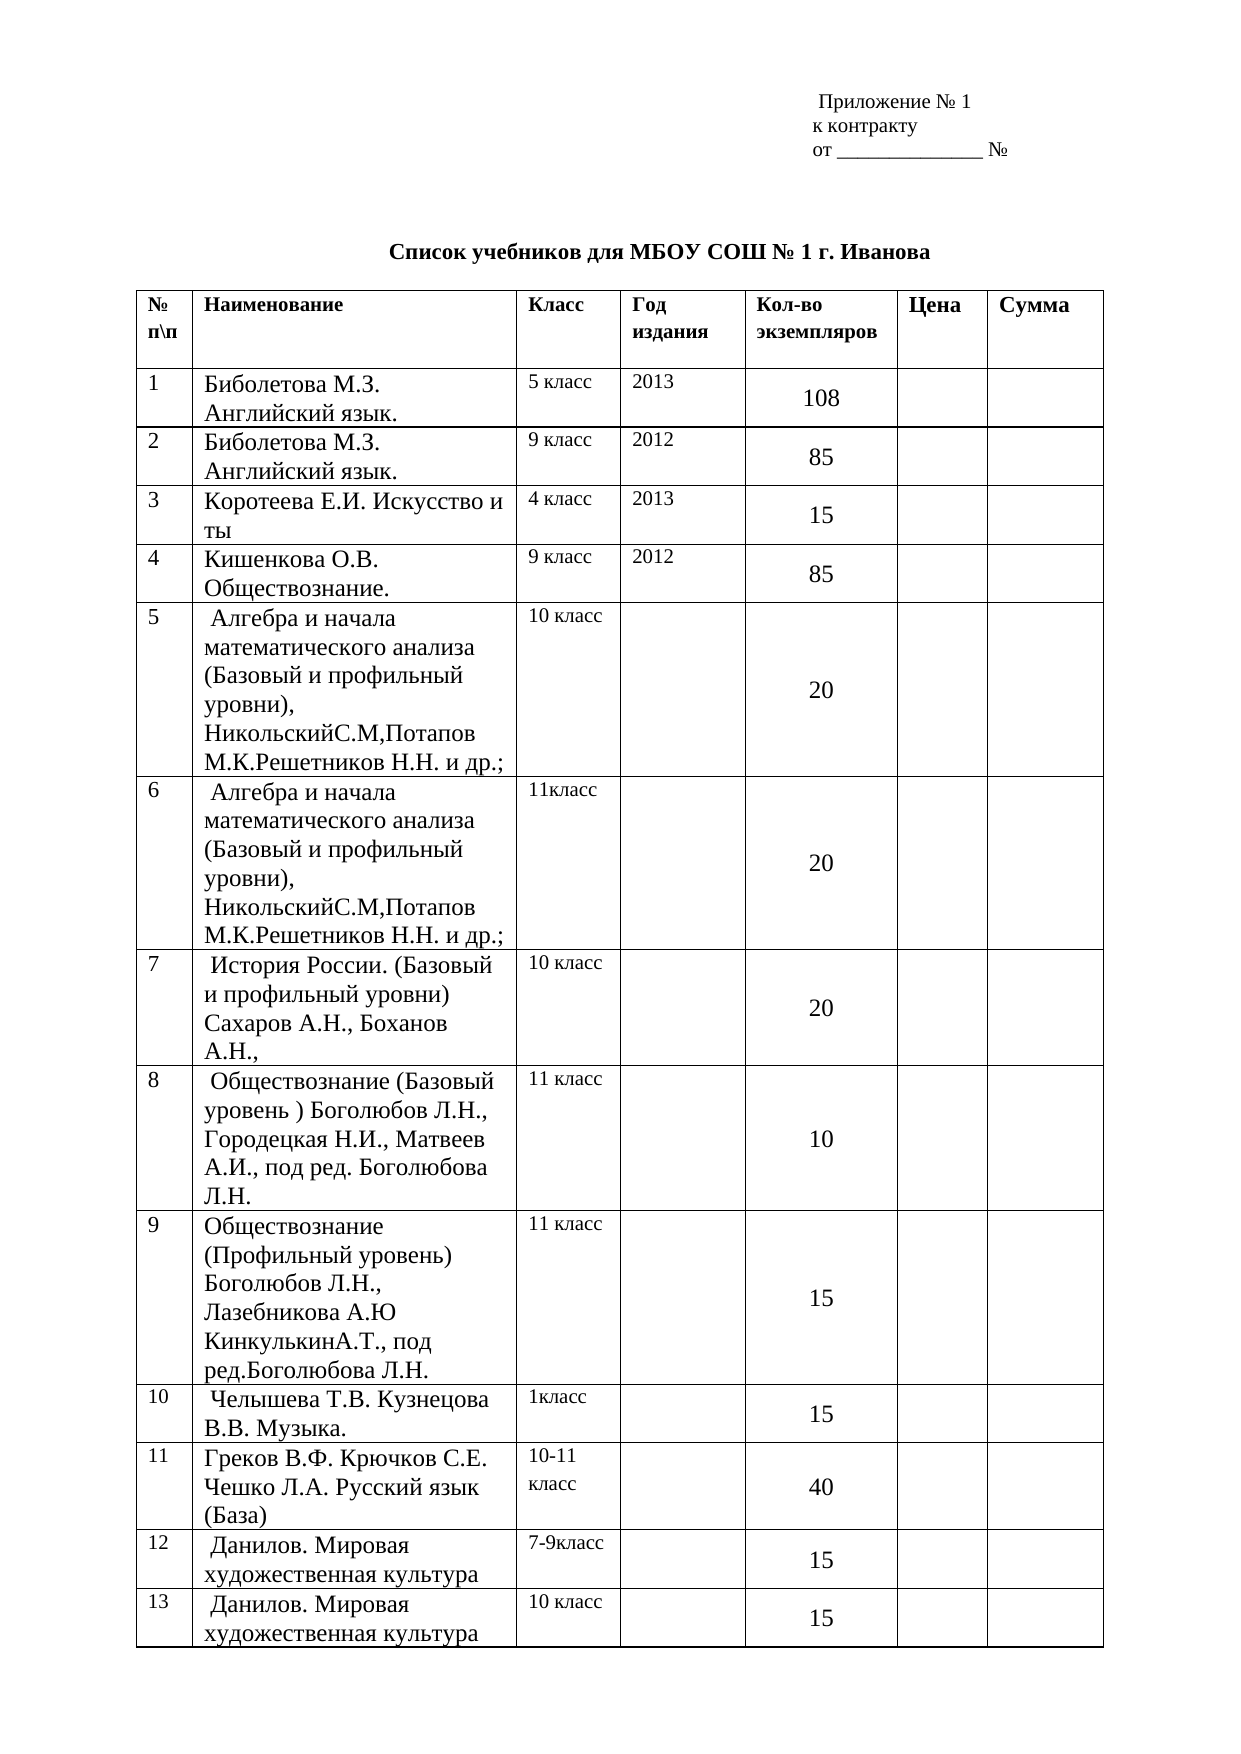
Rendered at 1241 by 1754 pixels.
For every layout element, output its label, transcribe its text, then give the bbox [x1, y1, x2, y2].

table_cell 10 [746, 1066, 897, 1210]
table_cell 10 класс [517, 603, 620, 776]
table_cell [621, 950, 745, 1065]
table_cell 1класс [517, 1385, 620, 1442]
table_cell 11класс [517, 777, 620, 949]
table_cell 2012 [621, 545, 745, 602]
table_cell [988, 1211, 1103, 1383]
table_cell 10-11 класс [517, 1443, 620, 1529]
table_cell [988, 1530, 1103, 1588]
table_cell [988, 1066, 1103, 1210]
table_cell 11 [137, 1443, 192, 1529]
table_cell [621, 1385, 745, 1442]
table_cell 40 [746, 1443, 897, 1529]
table_cell Обществознание (Базовый уровень ) Боголюбов Л.Н., Городецкая Н.И., Матвеев А.И., под ред. Боголюбова Л.Н. [193, 1066, 516, 1210]
table_cell 108 [746, 369, 897, 426]
table_cell [898, 603, 987, 776]
table_cell Челышева Т.В. Кузнецова В.В. Музыка. [193, 1385, 516, 1442]
table_cell [898, 1211, 987, 1383]
table_cell [898, 777, 987, 949]
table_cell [193, 1530, 516, 1588]
table_cell 15 [746, 1530, 897, 1588]
table_cell Греков В.Ф. Крючков С.Е. Чешко Л.А. Русский язык (База) [193, 1443, 516, 1529]
table_header Класс [517, 291, 620, 368]
table_cell 13 [137, 1589, 192, 1646]
table_cell 10 класс [517, 950, 620, 1065]
table_cell Алгебра и начала математического анализа (Базовый и профильный уровни), НикольскийС.М,Потапов М.К.Решетников Н.Н. и др.; [193, 603, 516, 776]
table_cell 2013 [621, 369, 745, 426]
table_cell [621, 1211, 745, 1383]
table_cell 85 [746, 428, 897, 485]
table_cell [988, 486, 1103, 543]
table_cell [988, 777, 1103, 949]
text к контракту [812, 113, 1152, 137]
table_cell [898, 486, 987, 543]
table_cell 15 [746, 1385, 897, 1442]
table_header Сумма [988, 291, 1103, 368]
table_cell 11 класс [517, 1066, 620, 1210]
table_cell [621, 1443, 745, 1529]
table_cell Кишенкова О.В. Обществознание. [193, 545, 516, 602]
text Приложение № 1 [148, 89, 1152, 113]
table_cell 85 [746, 545, 897, 602]
table_cell Биболетова М.З. Английский язык. [193, 428, 516, 485]
table_header Кол-во экземпляров [746, 291, 897, 368]
table_cell 9 [137, 1211, 192, 1383]
table_cell 7 [137, 950, 192, 1065]
table_cell [988, 545, 1103, 602]
table_cell [988, 1443, 1103, 1529]
table_cell [988, 950, 1103, 1065]
table_cell 5 [137, 603, 192, 776]
table_cell 9 класс [517, 545, 620, 602]
text от ______________ № [812, 137, 1152, 161]
table_cell 3 [137, 486, 192, 543]
table_cell 1 [137, 369, 192, 426]
table_cell 4 класс [517, 486, 620, 543]
table_cell [898, 428, 987, 485]
table_cell 15 [746, 486, 897, 543]
table_header Год издания [621, 291, 745, 368]
table_cell [898, 1530, 987, 1588]
table_cell История России. (Базовый и профильный уровни) Сахаров А.Н., Боханов А.Н., [193, 950, 516, 1065]
table_cell Алгебра и начала математического анализа (Базовый и профильный уровни), НикольскийС.М,Потапов М.К.Решетников Н.Н. и др.; [193, 777, 516, 949]
table_cell [898, 1589, 987, 1646]
table_cell [988, 603, 1103, 776]
table_cell 20 [746, 603, 897, 776]
table_header № п\п [137, 291, 192, 368]
table_cell 8 [137, 1066, 192, 1210]
table_cell 2012 [621, 428, 745, 485]
table_cell [621, 1066, 745, 1210]
table_cell 15 [746, 1589, 897, 1646]
table_cell 12 [137, 1530, 192, 1588]
table_cell [988, 369, 1103, 426]
table_cell 7-9класс [517, 1530, 620, 1588]
table_cell [988, 428, 1103, 485]
table_cell [621, 777, 745, 949]
table_cell 15 [746, 1211, 897, 1383]
table_cell 20 [746, 777, 897, 949]
table_cell 10 [137, 1385, 192, 1442]
table_cell 5 класс [517, 369, 620, 426]
table_cell [898, 545, 987, 602]
text Список учебников для МБОУ СОШ № 1 г. Иванова [148, 238, 1152, 264]
table_cell [621, 1589, 745, 1646]
table_cell [898, 1443, 987, 1529]
table_cell 9 класс [517, 428, 620, 485]
table_cell 20 [746, 950, 897, 1065]
table_cell 4 [137, 545, 192, 602]
table_cell [621, 1530, 745, 1588]
table_cell [988, 1589, 1103, 1646]
table_cell [898, 369, 987, 426]
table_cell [193, 1589, 516, 1646]
table_cell 11 класс [517, 1211, 620, 1383]
table_cell [898, 1066, 987, 1210]
table_header Цена [898, 291, 987, 368]
table_cell Коротеева Е.И. Искусство и ты [193, 486, 516, 543]
table_cell 2013 [621, 486, 745, 543]
table_cell Биболетова М.З. Английский язык. [193, 369, 516, 426]
table_cell [898, 950, 987, 1065]
table_header Наименование [193, 291, 516, 368]
table_cell 10 класс [517, 1589, 620, 1646]
table_cell 2 [137, 428, 192, 485]
table_cell Обществознание (Профильный уровень) Боголюбов Л.Н., Лазебникова А.Ю КинкулькинА.Т., под ред.Боголюбова Л.Н. [193, 1211, 516, 1383]
table_cell [898, 1385, 987, 1442]
table_cell [988, 1385, 1103, 1442]
table_cell 6 [137, 777, 192, 949]
table_cell [621, 603, 745, 776]
